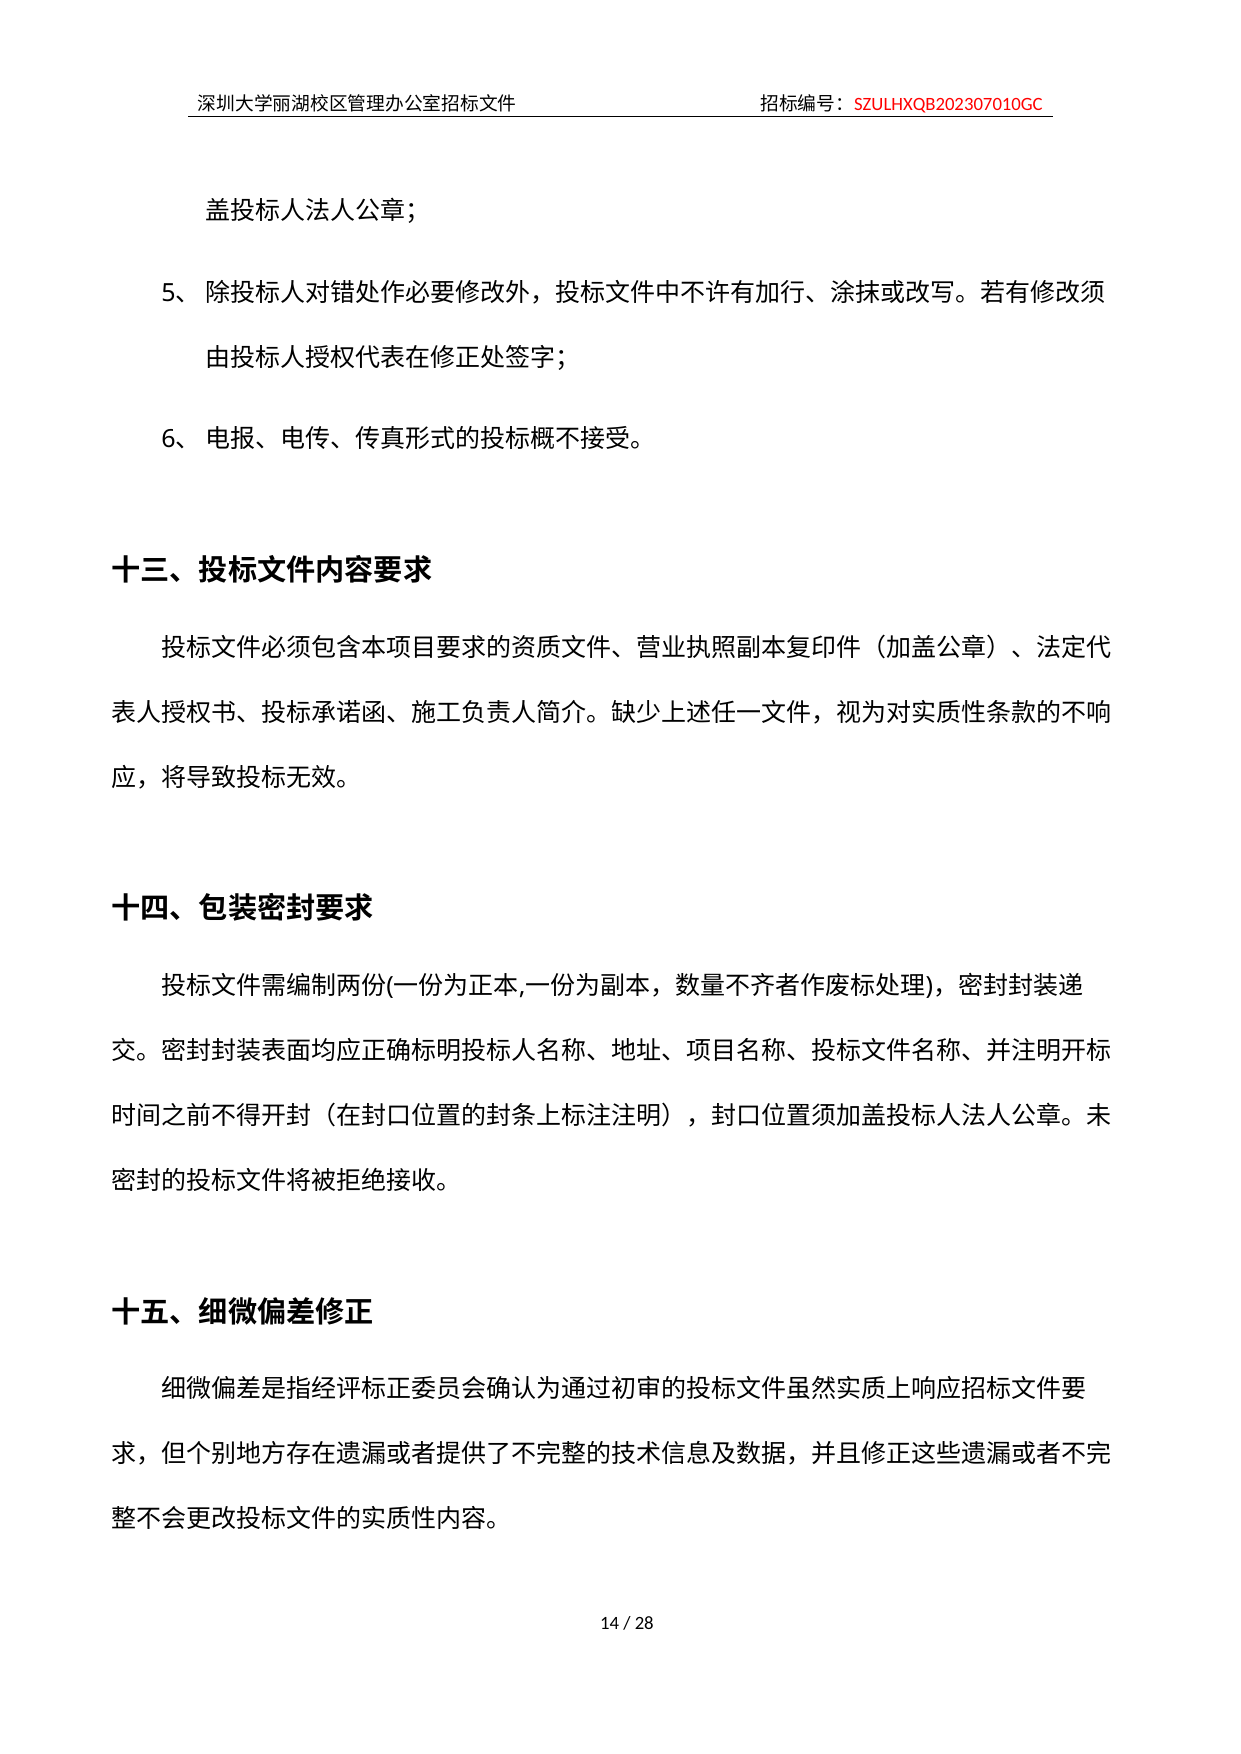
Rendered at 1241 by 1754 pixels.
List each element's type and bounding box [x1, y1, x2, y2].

table_header [110, 162, 1131, 1566]
